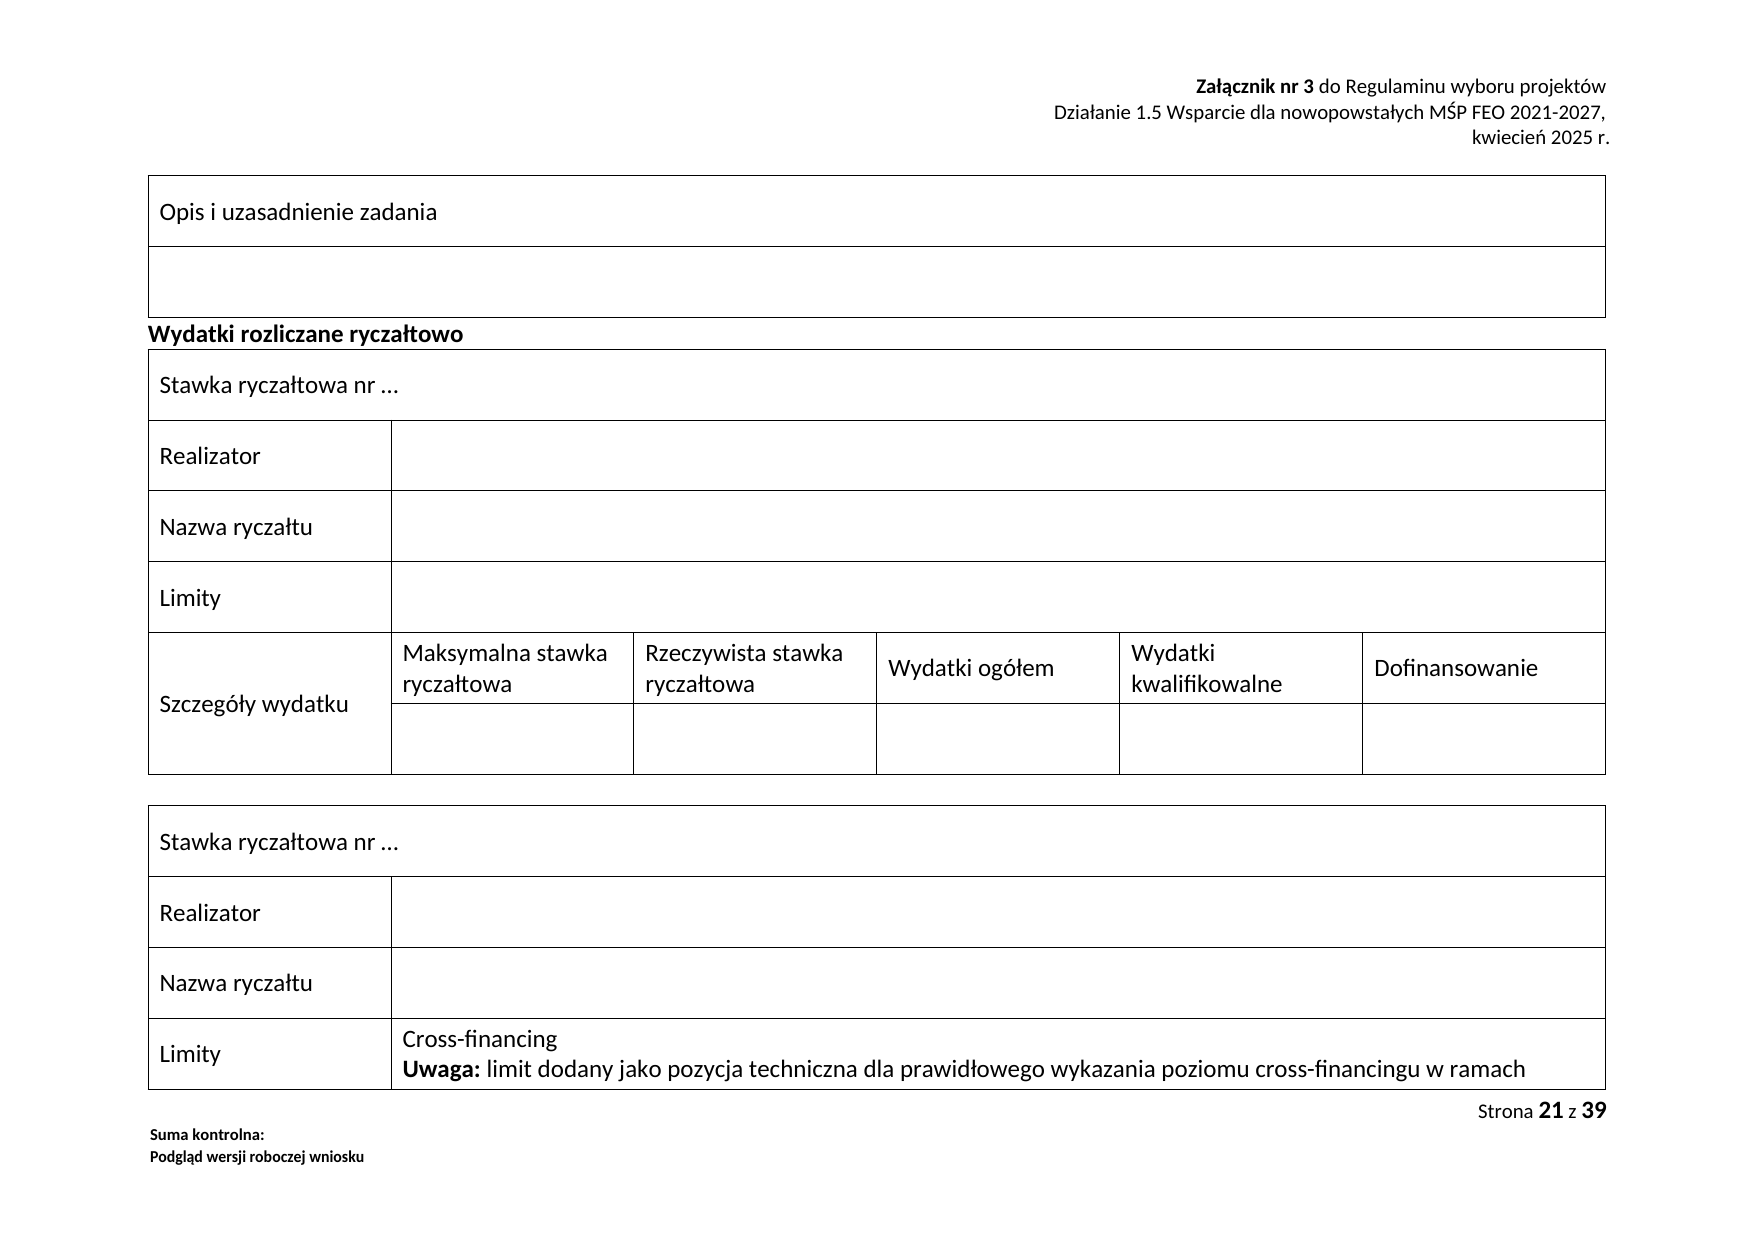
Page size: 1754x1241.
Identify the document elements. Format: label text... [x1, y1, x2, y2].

table_cell Rzeczywista stawka ryczałtowa [634, 633, 876, 703]
table_header Stawka ryczałtowa nr … [149, 806, 1605, 876]
table_cell [1363, 704, 1605, 774]
table_cell [392, 704, 633, 774]
table_cell Limity [149, 562, 391, 632]
table_cell [392, 491, 1605, 561]
table_cell Nazwa ryczałtu [149, 491, 391, 561]
table_cell Szczegóły wydatku [149, 633, 391, 774]
table_cell Realizator [149, 877, 391, 947]
table_cell Opis i uzasadnienie zadania [149, 176, 1605, 246]
table_cell [392, 877, 1605, 947]
text Wydatki rozliczane ryczałtowo [148, 318, 1606, 349]
table_cell [634, 704, 876, 774]
table_cell Maksymalna stawka ryczałtowa [392, 633, 633, 703]
table_cell [1120, 704, 1362, 774]
table_cell Wydatki kwalifikowalne [1120, 633, 1362, 703]
table_cell [149, 247, 1605, 317]
table_cell Realizator [149, 421, 391, 490]
table_cell [877, 704, 1119, 774]
table_header Stawka ryczałtowa nr … [149, 350, 1605, 419]
table_cell [392, 948, 1605, 1018]
table_cell [392, 421, 1605, 490]
table_cell Limity [149, 1019, 391, 1088]
table_cell [392, 562, 1605, 632]
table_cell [392, 1019, 1605, 1088]
table_cell Nazwa ryczałtu [149, 948, 391, 1018]
table_cell Wydatki ogółem [877, 633, 1119, 703]
table_cell Dofinansowanie [1363, 633, 1605, 703]
